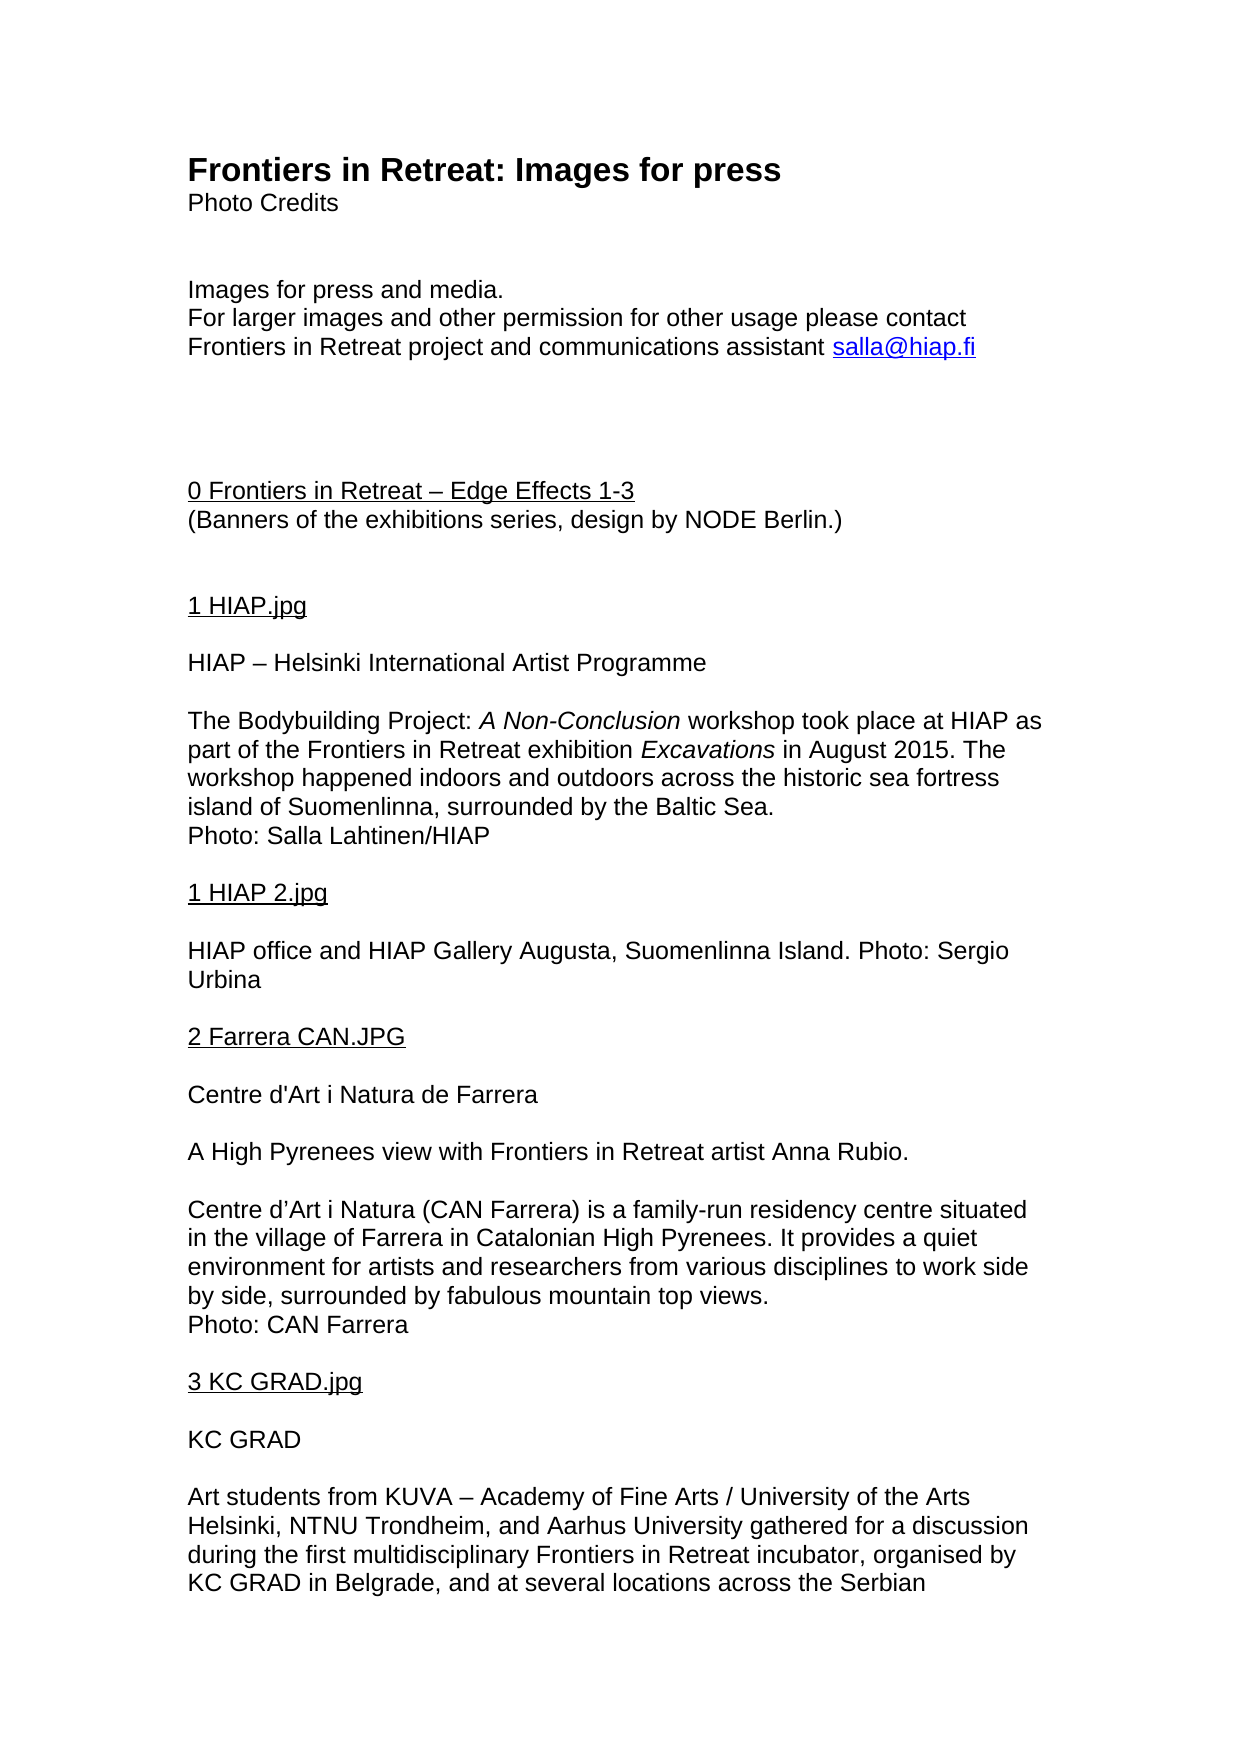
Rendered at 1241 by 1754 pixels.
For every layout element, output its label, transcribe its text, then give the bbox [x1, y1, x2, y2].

text For larger images and other permission for other usage please contact Frontiers in Retreat project and communications assistant salla@hiap.fi [187, 303, 1053, 361]
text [187, 1482, 1053, 1597]
text Centre d’Art i Natura (CAN Farrera) is a family-run residency centre situated in the village of Farrera in Catalonian High Pyrenees. It provides a quiet environment for artists and researchers from various disciplines to work side by side, surrounded by fabulous mountain top views. [187, 1195, 1053, 1310]
text HIAP – Helsinki International Artist Programme [187, 648, 1053, 677]
text 1 HIAP.jpg [187, 591, 1053, 620]
text A High Pyrenees view with Frontiers in Retreat artist Anna Rubio. [187, 1137, 1053, 1166]
text Centre d'Art i Natura de Farrera [187, 1080, 1053, 1108]
text Frontiers in Retreat: Images for press [187, 150, 1053, 188]
text The Bodybuilding Project: A Non-Conclusion workshop took place at HIAP as part of the Frontiers in Retreat exhibition Excavations in August 2015. The workshop happened indoors and outdoors across the historic sea fortress island of Suomenlinna, surrounded by the Baltic Sea. [187, 706, 1053, 821]
text (Banners of the exhibitions series, design by NODE Berlin.) [187, 505, 1053, 533]
text 3 KC GRAD.jpg [187, 1367, 1053, 1396]
text Images for press and media. [187, 275, 1053, 303]
text 0 Frontiers in Retreat – Edge Effects 1-3 [187, 476, 1053, 505]
text KC GRAD [187, 1425, 1053, 1453]
text 2 Farrera CAN.JPG [187, 1022, 1053, 1051]
text 1 HIAP 2.jpg [187, 878, 1053, 907]
text Photo: CAN Farrera [187, 1310, 1053, 1338]
text Photo: Salla Lahtinen/HIAP [187, 821, 1053, 850]
text Photo Credits [187, 188, 1053, 217]
text HIAP office and HIAP Gallery Augusta, Suomenlinna Island. Photo: Sergio Urbina [187, 936, 1053, 993]
